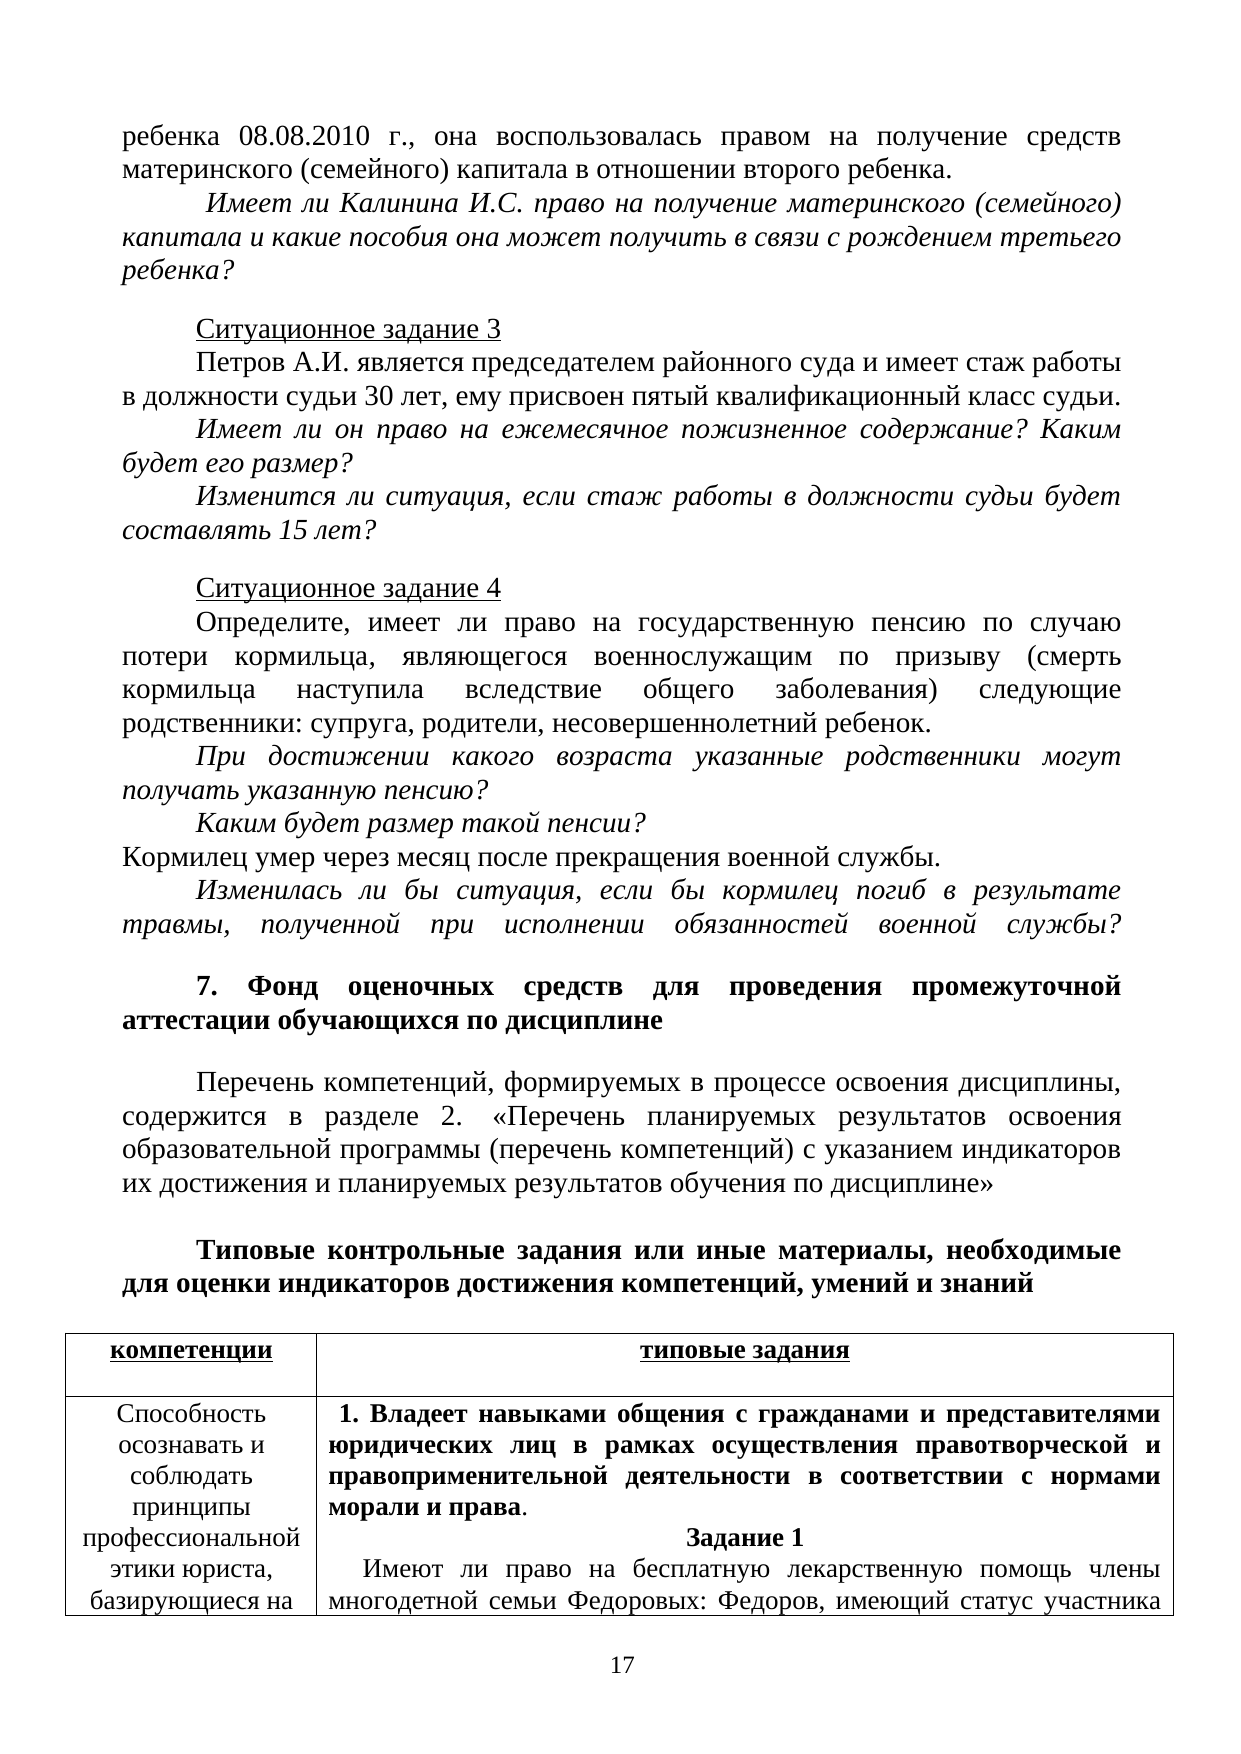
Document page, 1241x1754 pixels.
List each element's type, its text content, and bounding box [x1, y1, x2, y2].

text Изменилась ли бы ситуация, если бы кормилец погиб в результате травмы, полученной при исполнении обязанностей военной службы? [122, 872, 1122, 968]
table_header компетенции [66, 1334, 316, 1396]
text Определите, имеет ли право на государственную пенсию по случаю потери кормильца, являющегося военнослужащим по призыву (смерть кормильца наступила вследствие общего заболевания) следующие родственники: супруга, родители, несовершеннолетний ребенок. [122, 604, 1122, 738]
text Перечень компетенций, формируемых в процессе освоения дисциплины, содержится в разделе 2. «Перечень планируемых результатов освоения образовательной программы (перечень компетенций) с указанием индикаторов их достижения и планируемых результатов обучения по дисциплине» [122, 1064, 1122, 1198]
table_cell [317, 1397, 1173, 1615]
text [122, 118, 1122, 185]
text Кормилец умер через месяц после прекращения военной службы. [122, 839, 1122, 872]
text Изменится ли ситуация, если стаж работы в должности судьи будет составлять 15 лет? [122, 478, 1122, 546]
text Типовые контрольные задания или иные материалы, необходимые для оценки индикаторов достижения компетенций, умений и знаний [122, 1232, 1122, 1299]
text Ситуационное задание 4 [122, 571, 1122, 604]
table_header типовые задания [317, 1334, 1173, 1396]
text Имеет ли Калинина И.С. право на получение материнского (семейного) капитала и какие пособия она может получить в связи с рождением третьего ребенка? [122, 185, 1122, 286]
text Имеет ли он право на ежемесячное пожизненное содержание? Каким будет его размер? [122, 411, 1122, 478]
text Ситуационное задание 3 [122, 311, 1122, 344]
text Каким будет размер такой пенсии? [122, 805, 1122, 839]
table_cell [66, 1397, 316, 1615]
text При достижении какого возраста указанные родственники могут получать указанную пенсию? [122, 738, 1122, 805]
subtitle 7. Фонд оценочных средств для проведения промежуточной аттестации обучающихся по дисциплине [122, 968, 1122, 1035]
text Петров А.И. является председателем районного суда и имеет стаж работы в должности судьи 30 лет, ему присвоен пятый квалификационный класс судьи. [122, 344, 1122, 411]
